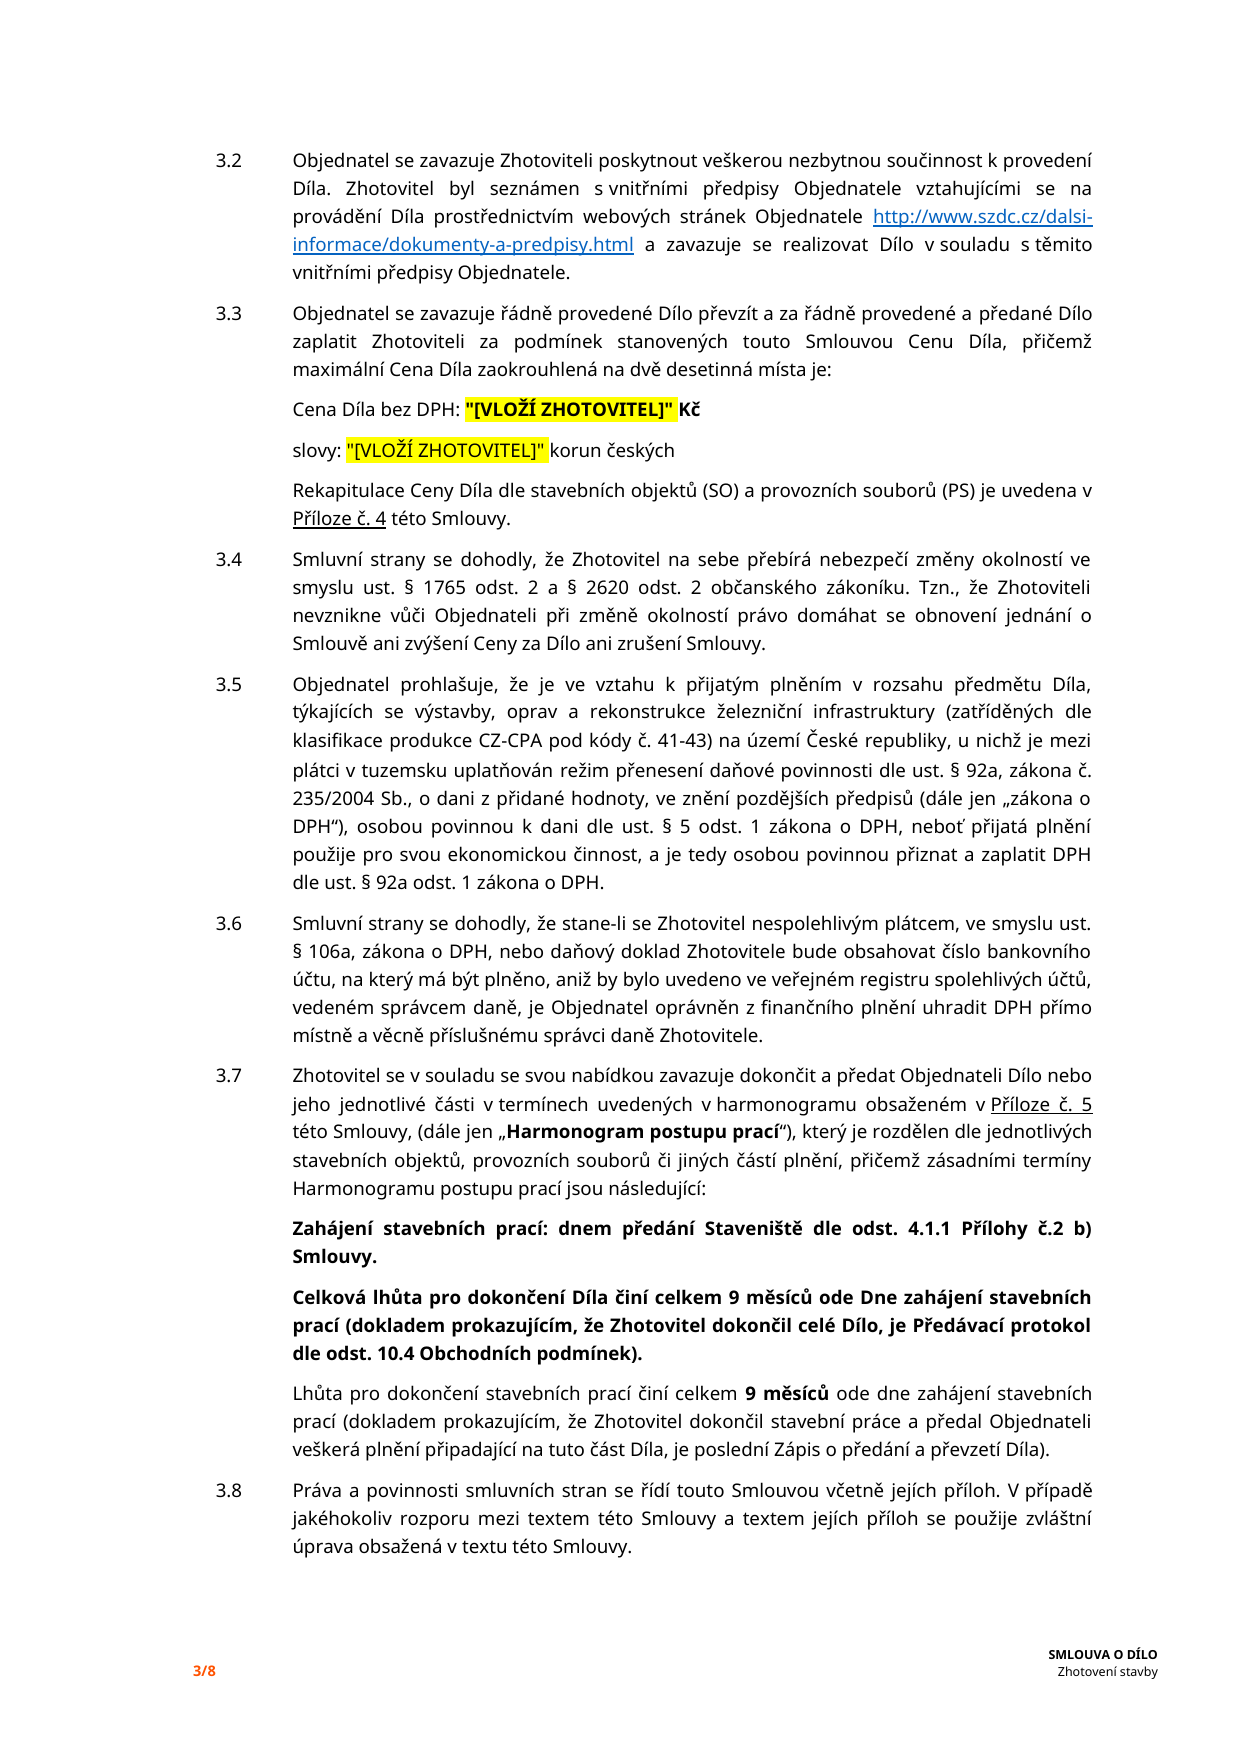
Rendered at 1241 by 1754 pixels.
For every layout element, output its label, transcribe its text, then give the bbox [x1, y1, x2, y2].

text Objednatel se zavazuje řádně provedené Dílo převzít a za řádně provedené a předané Dílo zaplatit Zhotoviteli za podmínek stanovených touto Smlouvou Cenu Díla, přičemž maximální Cena Díla zaokrouhlená na dvě desetinná místa je: [216, 300, 1093, 382]
text slovy: korun českých [292, 437, 346, 463]
text Celková lhůta pro dokončení Díla činí celkem 9 měsíců ode Dne zahájení stavebních prací (dokladem prokazujícím, že Zhotovitel dokončil celé Dílo, je Předávací protokol dle odst. 10.4 Obchodních podmínek). [292, 1284, 1093, 1366]
text Objednatel se zavazuje Zhotoviteli poskytnout veškerou nezbytnou součinnost k provedení Díla. Zhotovitel byl seznámen s vnitřními předpisy Objednatele vztahujícími se na provádění Díla prostřednictvím webových stránek Objednatele http://www.szdc.cz/dalsi-informace/dokumenty-a-predpisy.html a zavazuje se realizovat Dílo v souladu s těmito vnitřními předpisy Objednatele. [216, 147, 1093, 285]
text Objednatel prohlašuje, že je ve vztahu k přijatým plněním v rozsahu předmětu Díla, týkajících se výstavby, oprav a rekonstrukce železniční infrastruktury (zatříděných dle klasifikace produkce CZ-CPA pod kódy č. 41-43) na území České republiky, u nichž je mezi plátci v tuzemsku uplatňován režim přenesení daňové povinnosti dle ust. § 92a, zákona č. 235/2004 Sb., o dani z přidané hodnoty, ve znění pozdějších předpisů (dále jen „zákona o DPH“), osobou povinnou k dani dle ust. § 5 odst. 1 zákona o DPH, neboť přijatá plnění použije pro svou ekonomickou činnost, a je tedy osobou povinnou přiznat a zaplatit DPH dle ust. § 92a odst. 1 zákona o DPH. [216, 671, 1093, 895]
text Cena Díla bez DPH: Kč [678, 397, 1093, 422]
text slovy: korun českých [549, 437, 1093, 463]
text Práva a povinnosti smluvních stran se řídí touto Smlouvou včetně jejích příloh. V případě jakéhokoliv rozporu mezi textem této Smlouvy a textem jejích příloh se použije zvláštní úprava obsažená v textu této Smlouvy. [216, 1477, 1093, 1559]
text Cena Díla bez DPH: Kč [292, 397, 465, 422]
text Smluvní strany se dohodly, že stane-li se Zhotovitel nespolehlivým plátcem, ve smyslu ust. § 106a, zákona o DPH, nebo daňový doklad Zhotovitele bude obsahovat číslo bankovního účtu, na který má být plněno, aniž by bylo uvedeno ve veřejném registru spolehlivých účtů, vedeném správcem daně, je Objednatel oprávněn z finančního plnění uhradit DPH přímo místně a věcně příslušnému správci daně Zhotovitele. [216, 910, 1093, 1048]
text Rekapitulace Ceny Díla dle stavebních objektů (SO) a provozních souborů (PS) je uvedena v Příloze č. 4 této Smlouvy. [292, 478, 1093, 531]
text Zahájení stavebních prací: dnem předání Staveniště dle odst. 4.1.1 Přílohy č.2 b) Smlouvy. [292, 1215, 1093, 1269]
text Lhůta pro dokončení stavebních prací činí celkem 9 měsíců ode dne zahájení stavebních prací (dokladem prokazujícím, že Zhotovitel dokončil stavební práce a předal Objednateli veškerá plnění připadající na tuto část Díla, je poslední Zápis o předání a převzetí Díla). [292, 1381, 1093, 1462]
text Zhotovitel se v souladu se svou nabídkou zavazuje dokončit a předat Objednateli Dílo nebo jeho jednotlivé části v termínech uvedených v harmonogramu obsaženém v Příloze č. 5 této Smlouvy, (dále jen „Harmonogram postupu prací“), který je rozdělen dle jednotlivých stavebních objektů, provozních souborů či jiných částí plnění, přičemž zásadními termíny Harmonogramu postupu prací jsou následující: [216, 1063, 1093, 1200]
text Smluvní strany se dohodly, že Zhotovitel na sebe přebírá nebezpečí změny okolností ve smyslu ust. § 1765 odst. 2 a § 2620 odst. 2 občanského zákoníku. Tzn., že Zhotoviteli nevznikne vůči Objednateli při změně okolností právo domáhat se obnovení jednání o Smlouvě ani zvýšení Ceny za Dílo ani zrušení Smlouvy. [216, 546, 1093, 656]
